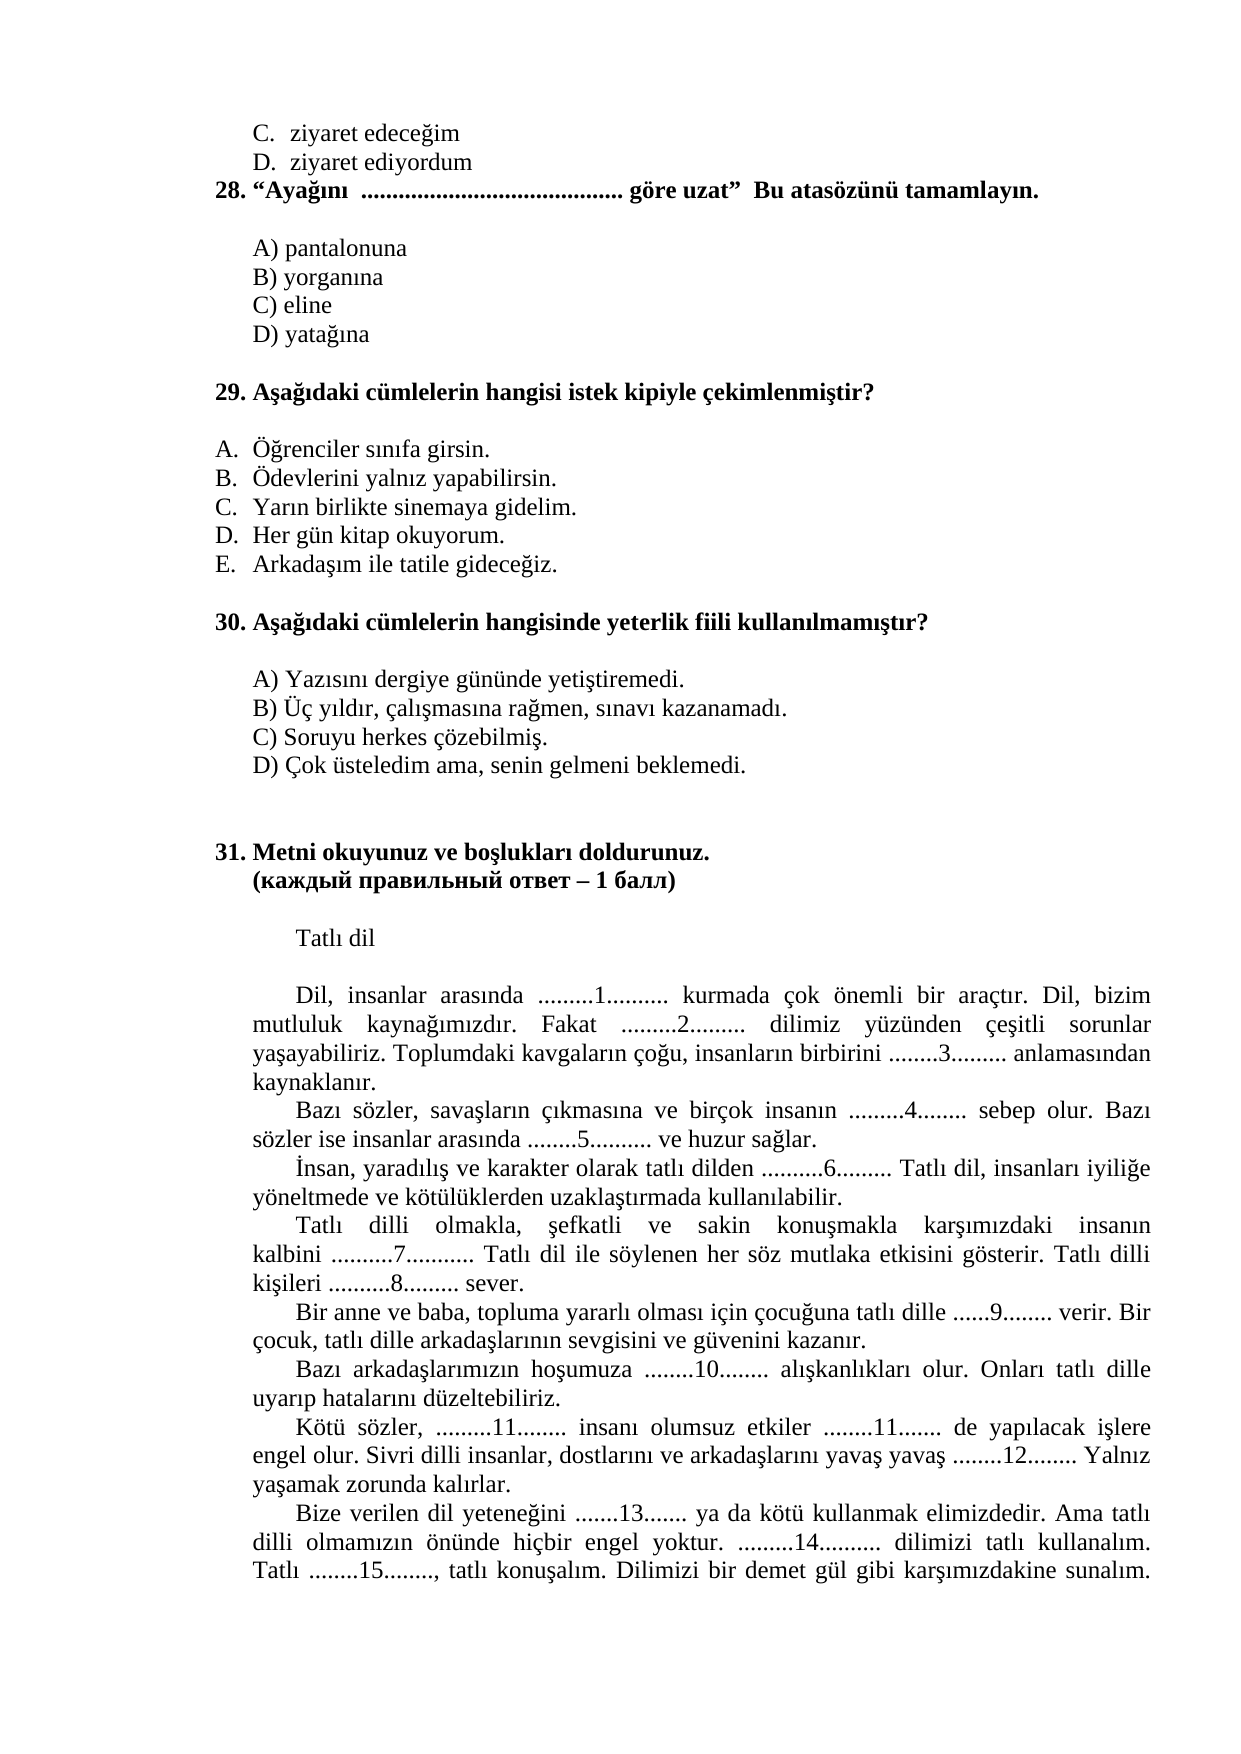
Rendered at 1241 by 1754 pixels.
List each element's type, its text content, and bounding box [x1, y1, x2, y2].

list Öğrenciler sınıfa girsin. [215, 434, 1152, 463]
list C) eline [252, 291, 1152, 319]
list B) yorganına [252, 262, 1152, 291]
list “Ayağını .......................................... göre uzat” Bu atasözünü tamamlayın. [215, 176, 1152, 204]
list B) Üç yıldır, çalışmasına rağmen, sınavı kazanamadı. [252, 693, 1152, 722]
list Bazı sözler, savaşların çıkmasına ve birçok insanın .........4........ sebep olur. Bazı sözler ise insanlar arasında ........5.......... ve huzur sağlar. [252, 1096, 1152, 1153]
list Bazı arkadaşlarımızın hoşumuza ........10........ alışkanlıkları olur. Onları tatlı dille uyarıp hatalarını düzeltebiliriz. [252, 1354, 1152, 1412]
list İnsan, yaradılış ve karakter olarak tatlı dilden ..........6......... Tatlı dil, insanları iyiliğe yöneltmede ve kötülüklerden uzaklaştırmada kullanılabilir. [252, 1153, 1152, 1211]
list C) Soruyu herkes çözebilmiş. [252, 722, 1152, 751]
list Yarın birlikte sinemaya gidelim. [215, 492, 1152, 521]
list Ödevlerini yalnız yapabilirsin. [215, 463, 1152, 492]
list ziyaret edeceğim [252, 118, 1152, 147]
list Aşağıdaki cümlelerin hangisi istek kipiyle çekimlenmiştir? [215, 377, 1152, 406]
list Kötü sözler, .........11........ insanı olumsuz etkiler ........11....... de yapılacak işlere engel olur. Sivri dilli insanlar, dostlarını ve arkadaşlarını yavaş yavaş ........12........ Yalnız yaşamak zorunda kalırlar. [252, 1412, 1152, 1498]
list Metni okuyunuz ve boşlukları doldurunuz. [215, 837, 1152, 866]
list (каждый правильный ответ – 1 балл) [252, 866, 1152, 894]
list D) Çok üsteledim ama, senin gelmeni beklemedi. [252, 751, 1152, 779]
list D) yatağına [252, 319, 1152, 348]
list Dil, insanlar arasında .........1.......... kurmada çok önemli bir araçtır. Dil, bizim mutluluk kaynağımızdır. Fakat .........2......... dilimiz yüzünden çeşitli sorunlar yaşayabiliriz. Toplumdaki kavgaların çoğu, insanların birbirini ........3......... anlamasından kaynaklanır. [252, 981, 1152, 1096]
list A) Yazısını dergiye gününde yetiştiremedi. [252, 664, 1152, 693]
list Aşağıdaki cümlelerin hangisinde yeterlik fiili kullanılmamıştır? [215, 607, 1152, 636]
list Her gün kitap okuyorum. [215, 521, 1152, 549]
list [252, 1498, 1152, 1584]
list Arkadaşım ile tatile gideceğiz. [215, 549, 1152, 578]
list A) pantalonuna [252, 233, 1152, 262]
list Bir anne ve baba, topluma yararlı olması için çocuğuna tatlı dille ......9........ verir. Bir çocuk, tatlı dille arkadaşlarının sevgisini ve güvenini kazanır. [252, 1297, 1152, 1354]
list Tatlı dilli olmakla, şefkatli ve sakin konuşmakla karşımızdaki insanın kalbini ..........7........... Tatlı dil ile söylenen her söz mutlaka etkisini gösterir. Tatlı dilli kişileri ..........8......... sever. [252, 1211, 1152, 1297]
list ziyaret ediyordum [252, 147, 1152, 176]
list Tatlı dil [252, 923, 1152, 952]
